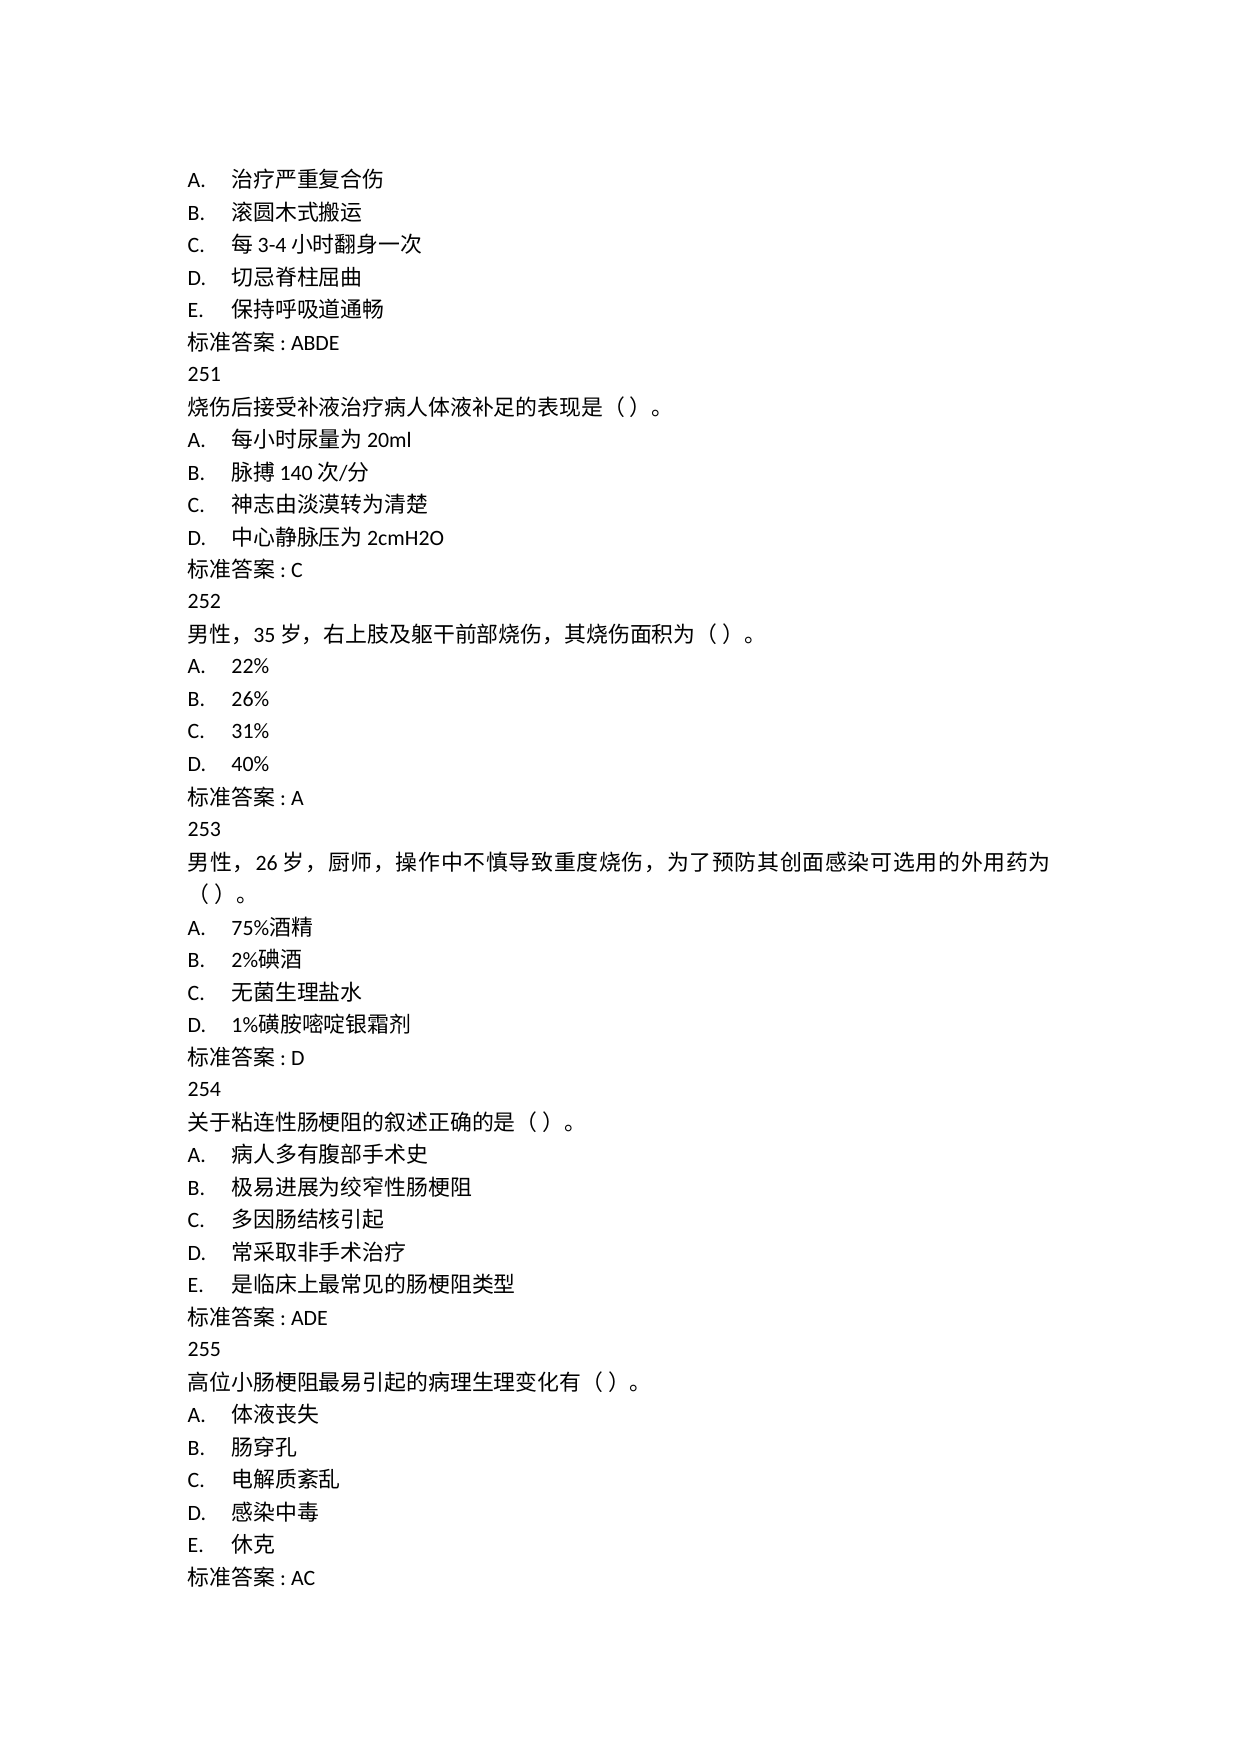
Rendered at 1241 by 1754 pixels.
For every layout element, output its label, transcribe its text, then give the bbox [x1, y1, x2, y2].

text D. 40% [187, 747, 1053, 779]
text E. 保持呼吸道通畅 [187, 292, 1053, 324]
text D. 常采取非手术治疗 [187, 1234, 1053, 1267]
text B. 肠穿孔 [187, 1429, 1053, 1462]
text D. 切忌脊柱屈曲 [187, 259, 1053, 292]
text B. 脉搏140次/分 [187, 454, 1053, 487]
text D. 感染中毒 [187, 1494, 1053, 1527]
text 男性，26岁，厨师，操作中不慎导致重度烧伤，为了预防其创面感染可选用的外用药为（ ）。 [187, 844, 1053, 909]
text D. 中心静脉压为2cmH2O [187, 519, 1053, 552]
text 251 [187, 357, 1053, 389]
text C. 每3-4小时翻身一次 [187, 227, 1053, 259]
text C. 31% [187, 714, 1053, 747]
text 254 [187, 1072, 1053, 1104]
text E. 休克 [187, 1527, 1053, 1559]
text 高位小肠梗阻最易引起的病理生理变化有（ ）。 [187, 1364, 1053, 1397]
text B. 26% [187, 682, 1053, 714]
text C. 多因肠结核引起 [187, 1202, 1053, 1234]
text 252 [187, 584, 1053, 617]
text B. 滚圆木式搬运 [187, 194, 1053, 227]
text 男性，35岁，右上肢及躯干前部烧伤，其烧伤面积为（ ）。 [187, 617, 1053, 649]
text 标准答案 : ADE [187, 1299, 1053, 1332]
text 标准答案 : A [187, 779, 1053, 812]
text B. 2%碘酒 [187, 942, 1053, 974]
text 255 [187, 1332, 1053, 1364]
text 标准答案 : C [187, 552, 1053, 584]
text 253 [187, 812, 1053, 844]
text A. 22% [187, 649, 1053, 682]
text D. 1%磺胺嘧啶银霜剂 [187, 1007, 1053, 1039]
text 烧伤后接受补液治疗病人体液补足的表现是（ ）。 [187, 389, 1053, 422]
text C. 无菌生理盐水 [187, 974, 1053, 1007]
text A. 每小时尿量为20ml [187, 422, 1053, 454]
text A. 病人多有腹部手术史 [187, 1137, 1053, 1169]
text 标准答案 : AC [187, 1559, 1053, 1592]
text 关于粘连性肠梗阻的叙述正确的是（ ）。 [187, 1104, 1053, 1137]
text A. 体液丧失 [187, 1397, 1053, 1429]
text C. 电解质紊乱 [187, 1462, 1053, 1494]
text A. 75%酒精 [187, 909, 1053, 942]
text 标准答案 : D [187, 1039, 1053, 1072]
text A. 治疗严重复合伤 [187, 162, 1053, 194]
text C. 神志由淡漠转为清楚 [187, 487, 1053, 519]
text 标准答案 : ABDE [187, 324, 1053, 357]
text E. 是临床上最常见的肠梗阻类型 [187, 1267, 1053, 1299]
text B. 极易进展为绞窄性肠梗阻 [187, 1169, 1053, 1202]
